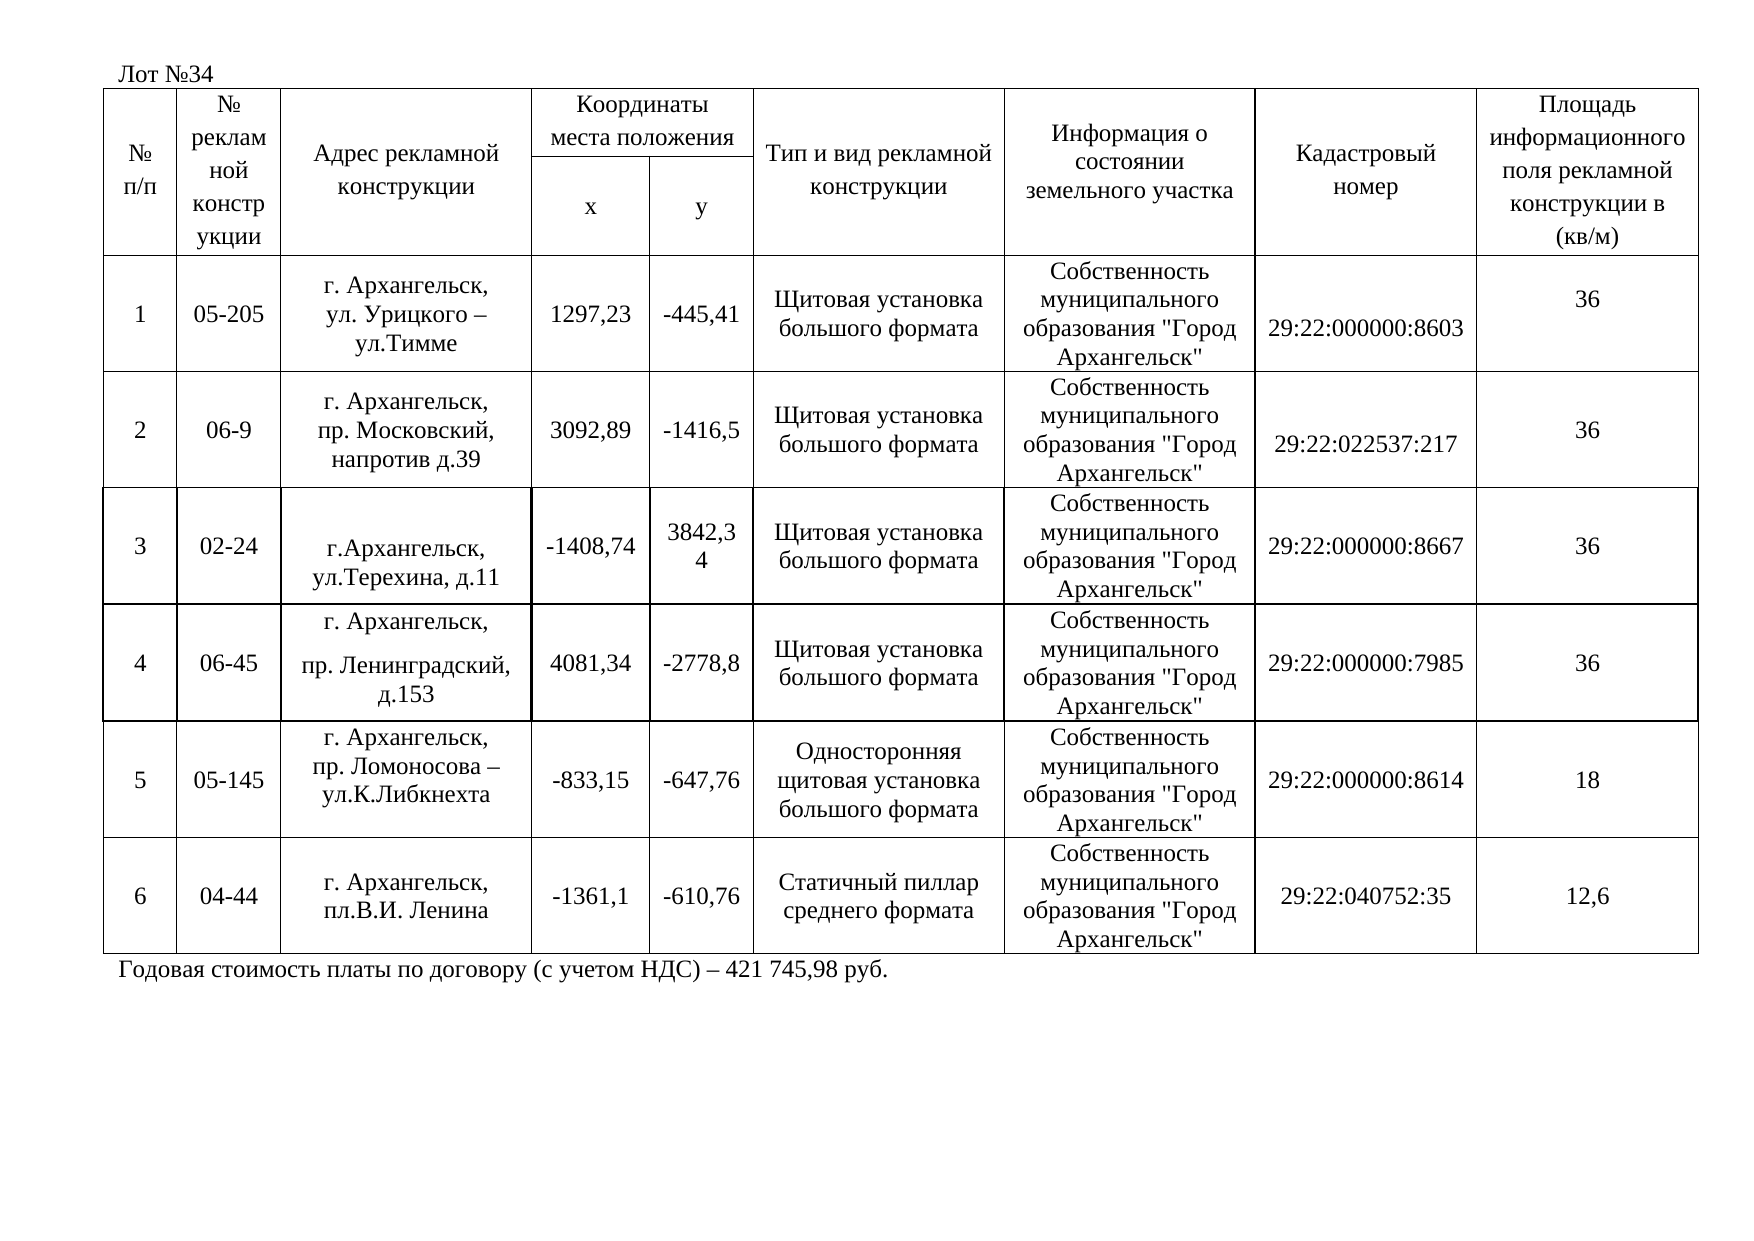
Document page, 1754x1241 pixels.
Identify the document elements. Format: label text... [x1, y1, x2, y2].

table_cell 1297,23 [532, 256, 649, 371]
table_cell 4081,34 [533, 605, 649, 720]
table_header Координаты места положения [532, 89, 753, 156]
table_cell x [532, 157, 649, 255]
table_cell Собственность муниципального образования "Город Архангельск" [1005, 838, 1254, 953]
table_cell 29:22:000000:8667 [1256, 488, 1476, 603]
table_cell 36 [1477, 605, 1697, 720]
table_cell 29:22:000000:8614 [1256, 722, 1476, 837]
table_cell Собственность муниципального образования "Город Архангельск" [1005, 605, 1254, 720]
table_cell Щитовая установка большого формата [754, 605, 1003, 720]
table_cell 3 [104, 488, 176, 603]
table_cell г.Архангельск, ул.Терехина, д.11 [282, 520, 530, 603]
table_cell -445,41 [650, 256, 753, 371]
table_cell -1361,1 [532, 838, 649, 953]
table_cell г. Архангельск, ул. Урицкого – ул.Тимме [281, 256, 531, 371]
table_cell [282, 488, 530, 519]
table_cell 06-9 [177, 372, 280, 487]
table_cell Собственность муниципального образования "Город Архангельск" [1005, 722, 1254, 837]
table_cell -1408,74 [533, 488, 649, 603]
table_cell Собственность муниципального образования "Город Архангельск" [1005, 488, 1254, 603]
table_header № рекламной конструкции [177, 89, 280, 255]
table_cell 12,6 [1477, 838, 1698, 953]
table_cell 04-44 [177, 838, 280, 953]
table_cell Щитовая установка большого формата [754, 488, 1003, 603]
table_cell пр. Ленинградский, д.153 [282, 636, 530, 720]
table_header Площадь информационного поля рекламной конструкции в (кв/м) [1477, 89, 1698, 255]
table_cell г. Архангельск, пл.В.И. Ленина [281, 838, 531, 953]
table_cell Односторонняя щитовая установка большого формата [754, 722, 1004, 837]
table_cell Статичный пиллар среднего формата [754, 838, 1004, 953]
table_cell -833,15 [532, 722, 649, 837]
table_cell г. Архангельск, пр. Московский, напротив д.39 [281, 372, 531, 487]
table_cell 36 [1477, 488, 1697, 603]
table_cell 29:22:022537:217 [1256, 372, 1476, 487]
table_cell Щитовая установка большого формата [754, 372, 1004, 487]
table_cell -1416,5 [650, 372, 753, 487]
text Лот №34 [118, 59, 1695, 88]
table_cell 05-205 [177, 256, 280, 371]
table_header Тип и вид рекламной конструкции [754, 89, 1004, 255]
table_cell 36 [1477, 372, 1698, 487]
table_cell 3842,34 [651, 488, 752, 603]
table_cell -2778,8 [651, 605, 752, 720]
table_cell 06-45 [178, 605, 280, 720]
table_cell 02-24 [178, 488, 280, 603]
table_cell 6 [104, 838, 176, 953]
table_cell 1 [104, 256, 176, 371]
table_cell г. Архангельск, [282, 605, 530, 636]
table_cell 5 [104, 722, 176, 837]
table_cell 4 [104, 605, 176, 720]
table_cell -647,76 [650, 722, 753, 837]
table_cell Собственность муниципального образования "Город Архангельск" [1005, 372, 1254, 487]
table_header Информация о состоянии земельного участка [1005, 89, 1254, 255]
text Годовая стоимость платы по договору (с учетом НДС) – 421 745,98 руб. [118, 954, 1695, 983]
table_cell 36 [1477, 256, 1698, 371]
table_cell 05-145 [177, 722, 280, 837]
table_cell -610,76 [650, 838, 753, 953]
table_cell 18 [1477, 722, 1698, 837]
table_cell 29:22:000000:8603 [1256, 256, 1476, 371]
table_cell г. Архангельск, пр. Ломоносова – ул.К.Либкнехта [281, 722, 531, 837]
table_cell Щитовая установка большого формата [754, 256, 1004, 371]
table_cell 2 [104, 372, 176, 487]
table_cell 29:22:040752:35 [1256, 838, 1476, 953]
table_header Кадастровый номер [1256, 89, 1476, 255]
table_cell 29:22:000000:7985 [1256, 605, 1476, 720]
table_header Адрес рекламной конструкции [281, 89, 531, 255]
table_cell 3092,89 [532, 372, 649, 487]
table_cell y [650, 157, 753, 255]
table_cell Собственность муниципального образования "Город Архангельск" [1005, 256, 1254, 371]
table_header № п/п [104, 89, 176, 255]
